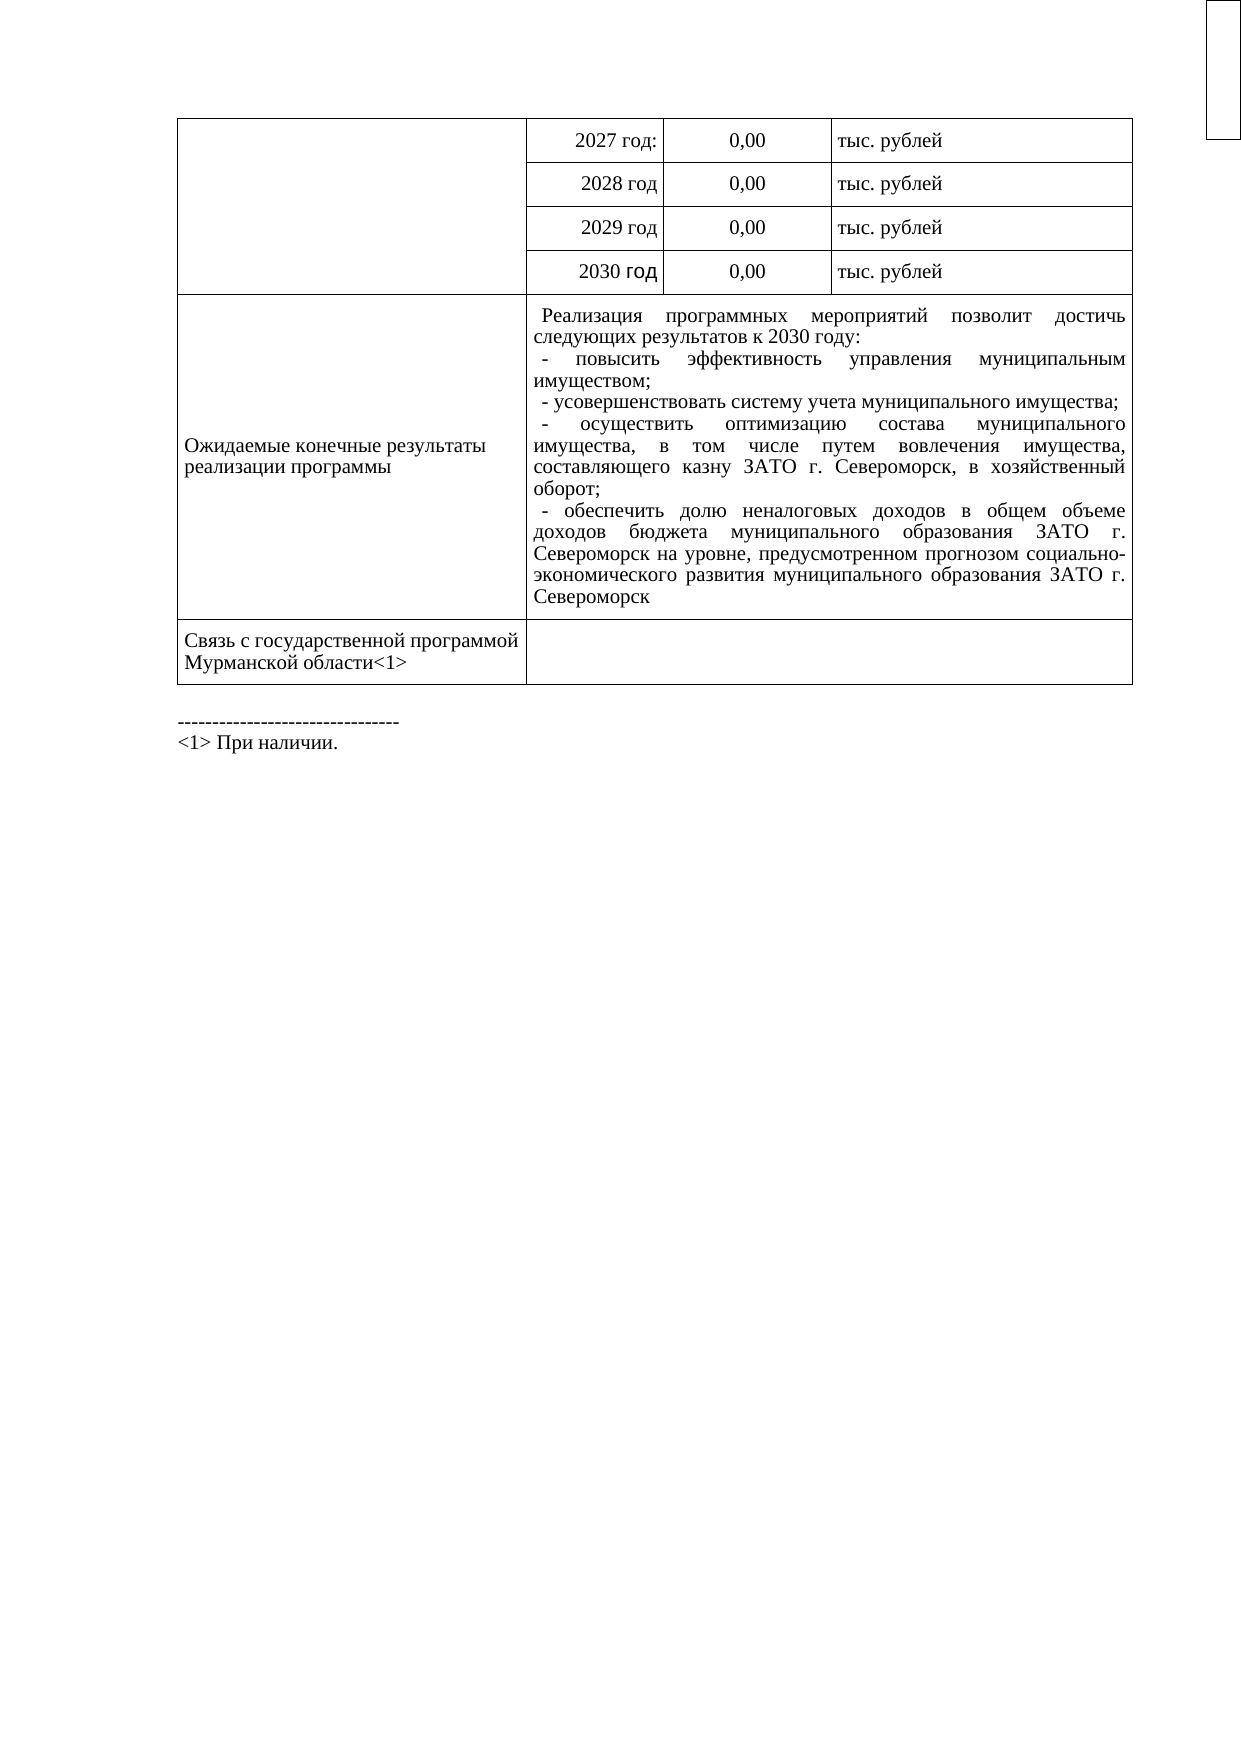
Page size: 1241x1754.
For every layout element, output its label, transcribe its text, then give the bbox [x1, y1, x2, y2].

table_cell Ожидаемые конечные результаты реализации программы [178, 295, 526, 619]
table_cell 2030 год [527, 251, 663, 294]
text <1> При наличии. [177, 733, 1152, 754]
table_cell 2028 год [527, 163, 663, 206]
table_cell 0,00 [664, 163, 831, 206]
table_cell 0,00 [664, 119, 831, 162]
table_cell 0,00 [664, 251, 831, 294]
table_header [1207, 1, 1240, 139]
table_cell тыс. рублей [832, 251, 1132, 294]
table_cell 2029 год [527, 207, 663, 250]
table_cell 2027 год: [527, 119, 663, 162]
table_cell Связь с государственной программой Мурманской области<1> [178, 620, 526, 684]
table_cell тыс. рублей [832, 119, 1132, 162]
table_cell 0,00 [664, 207, 831, 250]
table_cell тыс. рублей [832, 163, 1132, 206]
table_cell тыс. рублей [832, 207, 1132, 250]
table_cell [527, 620, 1132, 684]
text -------------------------------- [177, 711, 1152, 733]
table_cell Реализация программных мероприятий позволит достичь следующих результатов к 2030 году: - повысить эффективность управления муниципальным имуществом; - усовершенствовать систему учета муниципального имущества; - осуществить оптимизацию состава муниципального имущества, в том числе путем вовлечения имущества, составляющего казну ЗАТО г. Североморск, в хозяйственный оборот; - обеспечить долю неналоговых доходов в общем объеме доходов бюджета муниципального образования ЗАТО г. Североморск на уровне, предусмотренном прогнозом социально-экономического развития муниципального образования ЗАТО г. Североморск [527, 295, 1132, 619]
